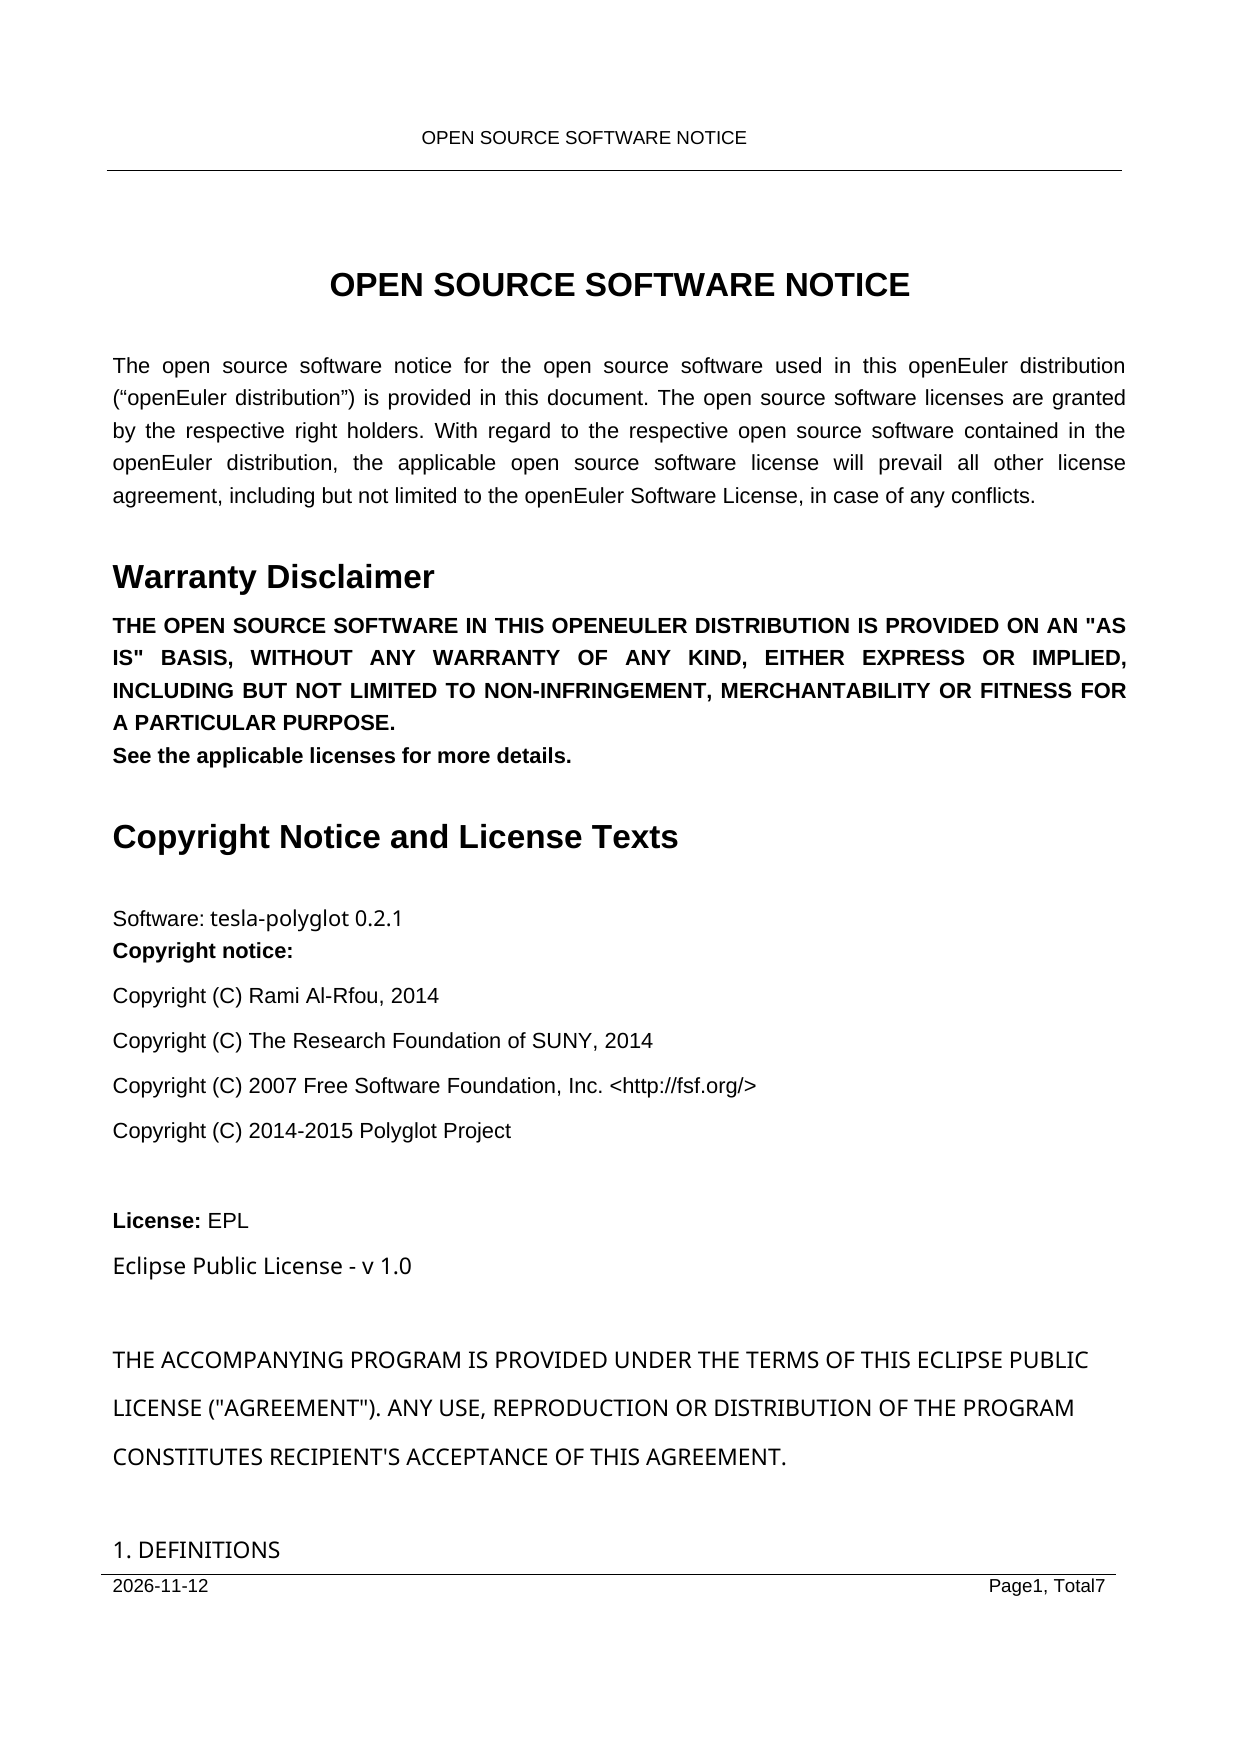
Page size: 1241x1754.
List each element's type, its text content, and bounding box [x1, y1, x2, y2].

text The open source software notice for the open source software used in this openEuler distribution (“openEuler distribution”) is provided in this document. The open source software licenses are granted by the respective right holders. With regard to the respective open source software contained in the openEuler distribution, the applicable open source software license will prevail all other license agreement, including but not limited to the openEuler Software License, in case of any conflicts. [112, 349, 1128, 511]
text Warranty Disclaimer [112, 544, 1128, 609]
text 1. DEFINITIONS [112, 1534, 1128, 1566]
text THE ACCOMPANYING PROGRAM IS PROVIDED UNDER THE TERMS OF THIS ECLIPSE PUBLIC LICENSE ("AGREEMENT"). ANY USE, REPRODUCTION OR DISTRIBUTION OF THE PROGRAM CONSTITUTES RECIPIENT'S ACCEPTANCE OF THIS AGREEMENT. [112, 1343, 1128, 1473]
text Copyright (C) 2007 Free Software Foundation, Inc. <http://fsf.org/> [112, 1069, 1128, 1102]
text Copyright Notice and License Texts [112, 804, 1128, 869]
text THE OPEN SOURCE SOFTWARE IN THIS OPENEULER DISTRIBUTION IS PROVIDED ON AN "AS IS" BASIS, WITHOUT ANY WARRANTY OF ANY KIND, EITHER EXPRESS OR IMPLIED, INCLUDING BUT NOT LIMITED TO NON-INFRINGEMENT, MERCHANTABILITY OR FITNESS FOR A PARTICULAR PURPOSE. See the applicable licenses for more details. [112, 609, 1128, 771]
text Software: tesla-polyglot 0.2.1 [112, 901, 1128, 934]
text OPEN SOURCE SOFTWARE NOTICE [112, 251, 1128, 316]
text Eclipse Public License - v 1.0 [112, 1250, 1128, 1282]
text Copyright (C) The Research Foundation of SUNY, 2014 [112, 1024, 1128, 1057]
text Copyright (C) 2014-2015 Polyglot Project [112, 1114, 1128, 1147]
text License: EPL [112, 1204, 1128, 1237]
text Copyright notice: [112, 934, 1128, 966]
text Copyright (C) Rami Al-Rfou, 2014 [112, 979, 1128, 1012]
